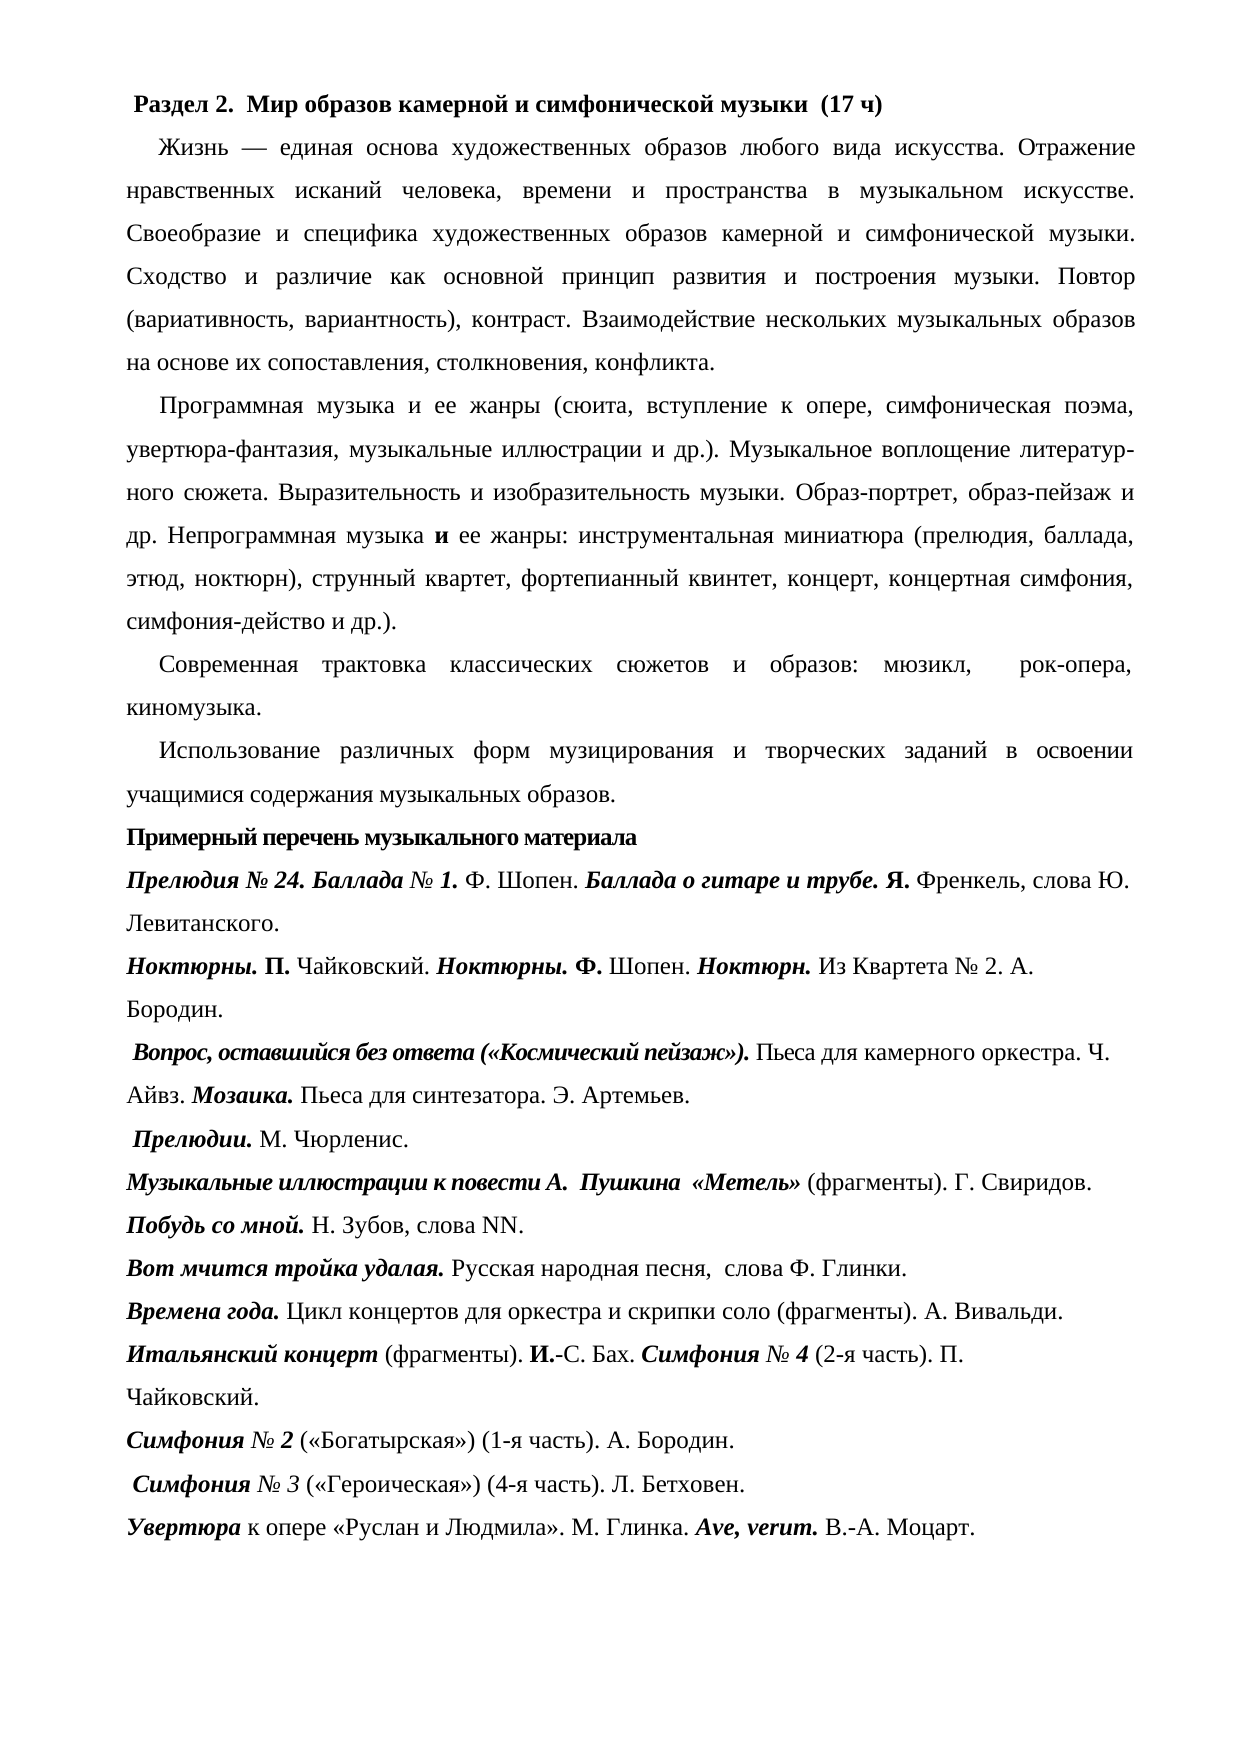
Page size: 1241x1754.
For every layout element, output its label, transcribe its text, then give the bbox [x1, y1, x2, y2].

text Программная музыка и ее жанры (сюита, вступление к опере, симфоническая поэма, увертюра-фантазия, музыкальные иллюстрации и др.). Музыкальное воплощение литературного сюжета. Выразительность и изобразительность музыки. Образ-портрет, образ-пейзаж и др. Непрограммная музыка и ее жанры: инструментальная миниатюра (прелюдия, баллада, этюд, ноктюрн), струнный квартет, фортепианный квинтет, концерт, концертная симфония, симфония-действо и др.). [126, 391, 1134, 635]
text Прелюдия № 24. Баллада № 1. Ф. Шопен. Баллада о гитаре и трубе. Я. Френкель, слова Ю. Левитанского. [126, 865, 1136, 937]
text Увертюра к опере «Руслан и Людмила». М. Глинка. Ave, verum. В.-А. Моцарт. [126, 1512, 1093, 1541]
text Симфония № 2 («Богатырская») (1-я часть). А. Бородин. [126, 1426, 1093, 1454]
text Современная трактовка классических сюжетов и образов: мюзикл, рок-опера, киномузыка. [126, 649, 1132, 721]
text Использование различных форм музицирования и творческих заданий в освоении учащимися содержания музыкальных образов. [126, 736, 1133, 807]
text Побудь со мной. Н. Зубов, слова NN. [126, 1210, 1136, 1239]
text Вопрос, оставшийся без ответа («Космический пейзаж»). Пьеса для камерного оркестра. Ч. Айвз. Мозаика. Пьеса для синтезатора. Э. Артемьев. [126, 1037, 1136, 1109]
text Симфония № 3 («Героическая») (4-я часть). Л. Бетховен. [126, 1469, 1093, 1497]
text Вот мчится тройка удалая. Русская народная песня, слова Ф. Глинки. [126, 1253, 1126, 1282]
text Музыкальные иллюстрации к повести А. Пушкина «Метель» (фрагменты). Г. Свиридов. [126, 1167, 1136, 1196]
text Примерный перечень музыкального материала [126, 822, 1136, 851]
text Прелюдии. М. Чюрленис. [126, 1124, 1136, 1152]
text Итальянский концерт (фрагменты). И.-С. Бах. Симфония № 4 (2-я часть). П. Чайковский. [126, 1339, 1093, 1411]
text Ноктюрны. П. Чайковский. Ноктюрны. Ф. Шопен. Ноктюрн. Из Квартета № 2. А. Бородин. [126, 951, 1136, 1023]
text Времена года. Цикл концертов для оркестра и скрипки соло (фрагменты). А. Вивальди. [126, 1296, 1126, 1325]
text Раздел 2. Мир образов камерной и симфонической музыки (17 ч) [133, 89, 1079, 117]
text Жизнь — единая основа художественных образов любого вида искусства. Отражение нравственных исканий человека, времени и пространства в музыкальном искусстве. Своеобразие и специфика художественных образов камерной и симфонической музыки. Сходство и различие как основной принцип развития и построения музыки. Повтор (вариативность, вариантность), контраст. Взаимодействие нескольких музыкальных образов на основе их сопоставления, столкновения, конфликта. [126, 132, 1136, 376]
